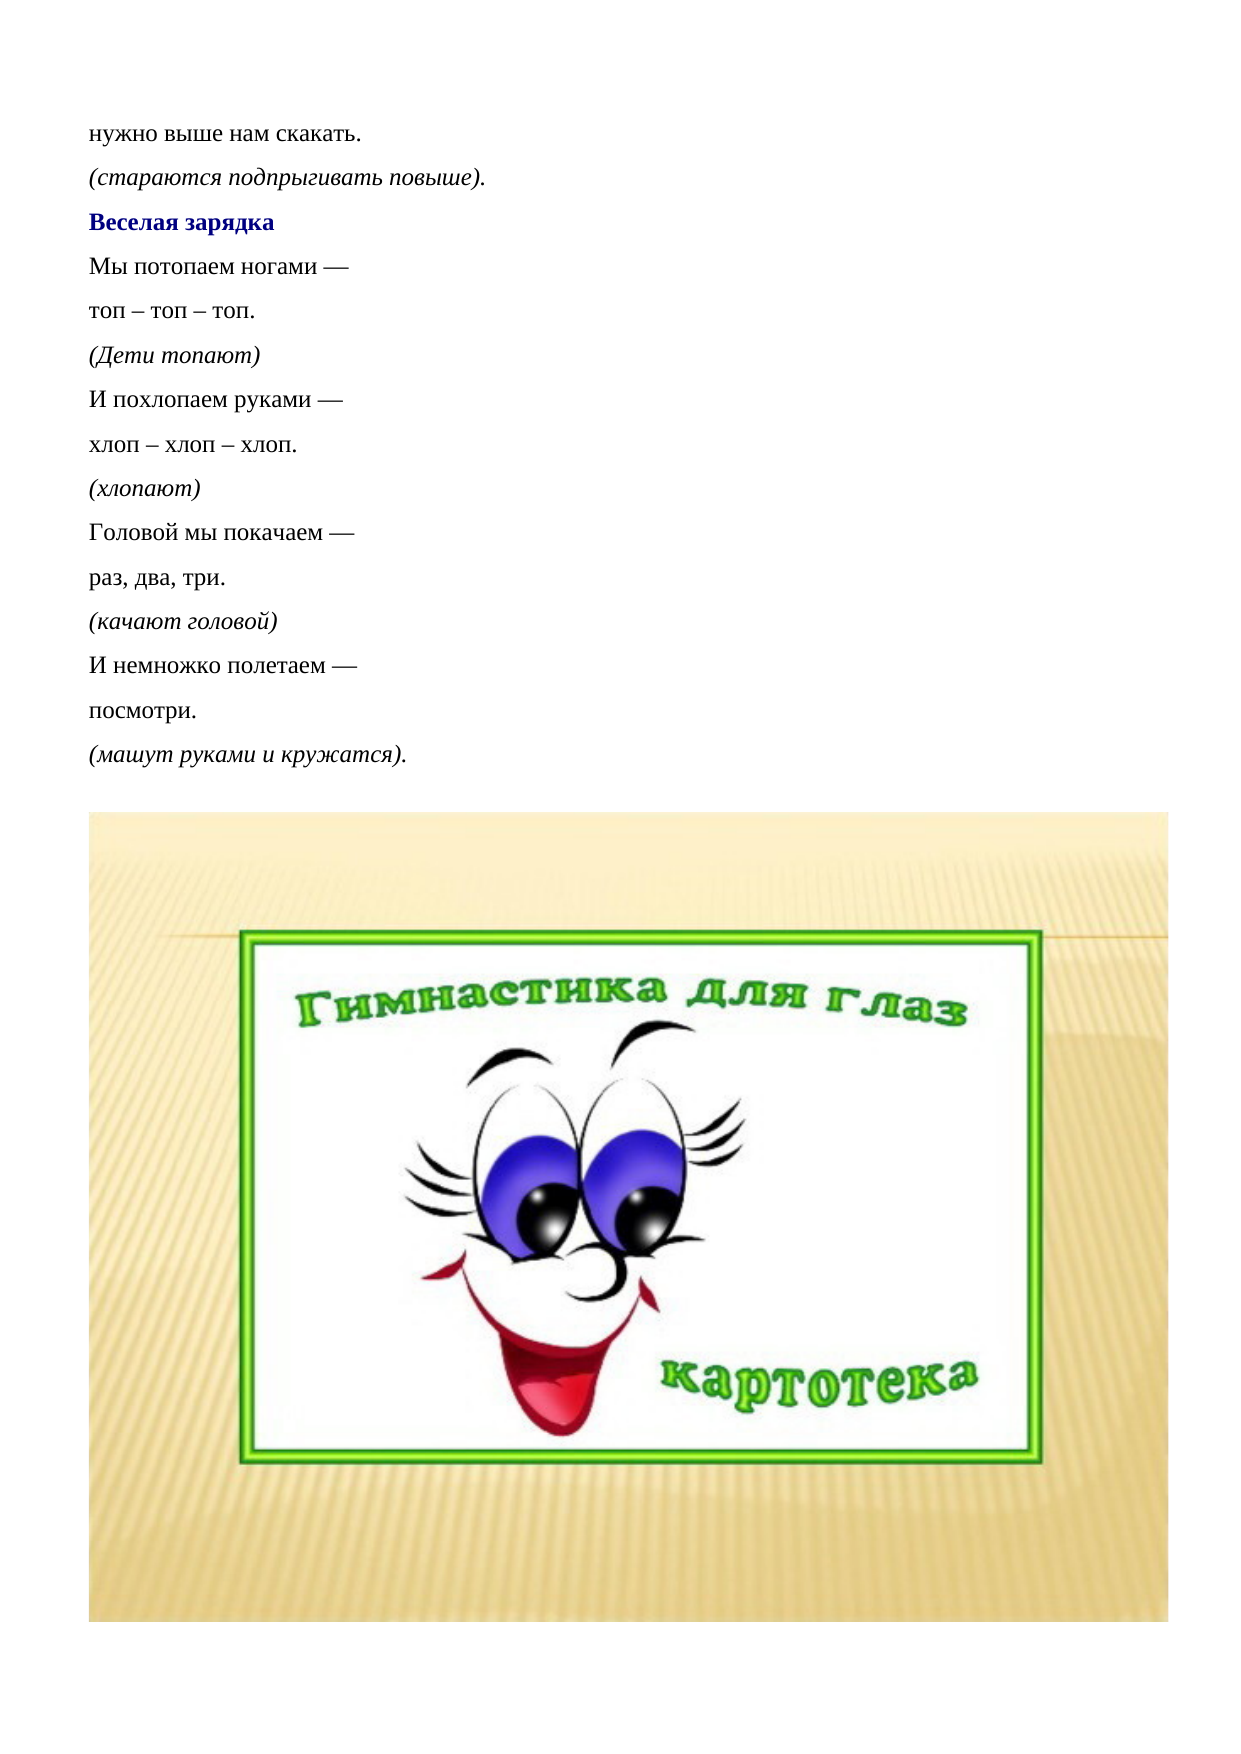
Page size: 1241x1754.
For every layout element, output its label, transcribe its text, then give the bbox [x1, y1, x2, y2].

text (качают головой) [89, 606, 1152, 635]
text (Дети топают) [89, 340, 1152, 369]
text Веселая зарядка [89, 207, 1152, 236]
text раз, два, три. [89, 562, 1152, 591]
text Мы потопаем ногами — [89, 251, 1152, 280]
text топ – топ – топ. [89, 296, 1152, 324]
text нужно выше нам скакать. [89, 118, 1152, 147]
text И похлопаем руками — [89, 384, 1152, 413]
text (стараются подпрыгивать повыше). [89, 162, 1152, 191]
text (хлопают) [89, 473, 1152, 502]
text И немножко полетаем — [89, 651, 1152, 679]
text хлоп – хлоп – хлоп. [89, 429, 1152, 457]
text посмотри. [89, 695, 1152, 724]
picture [88, 812, 1169, 1622]
text (машут руками и кружатся). [89, 739, 1152, 768]
text Головой мы покачаем — [89, 517, 1152, 546]
